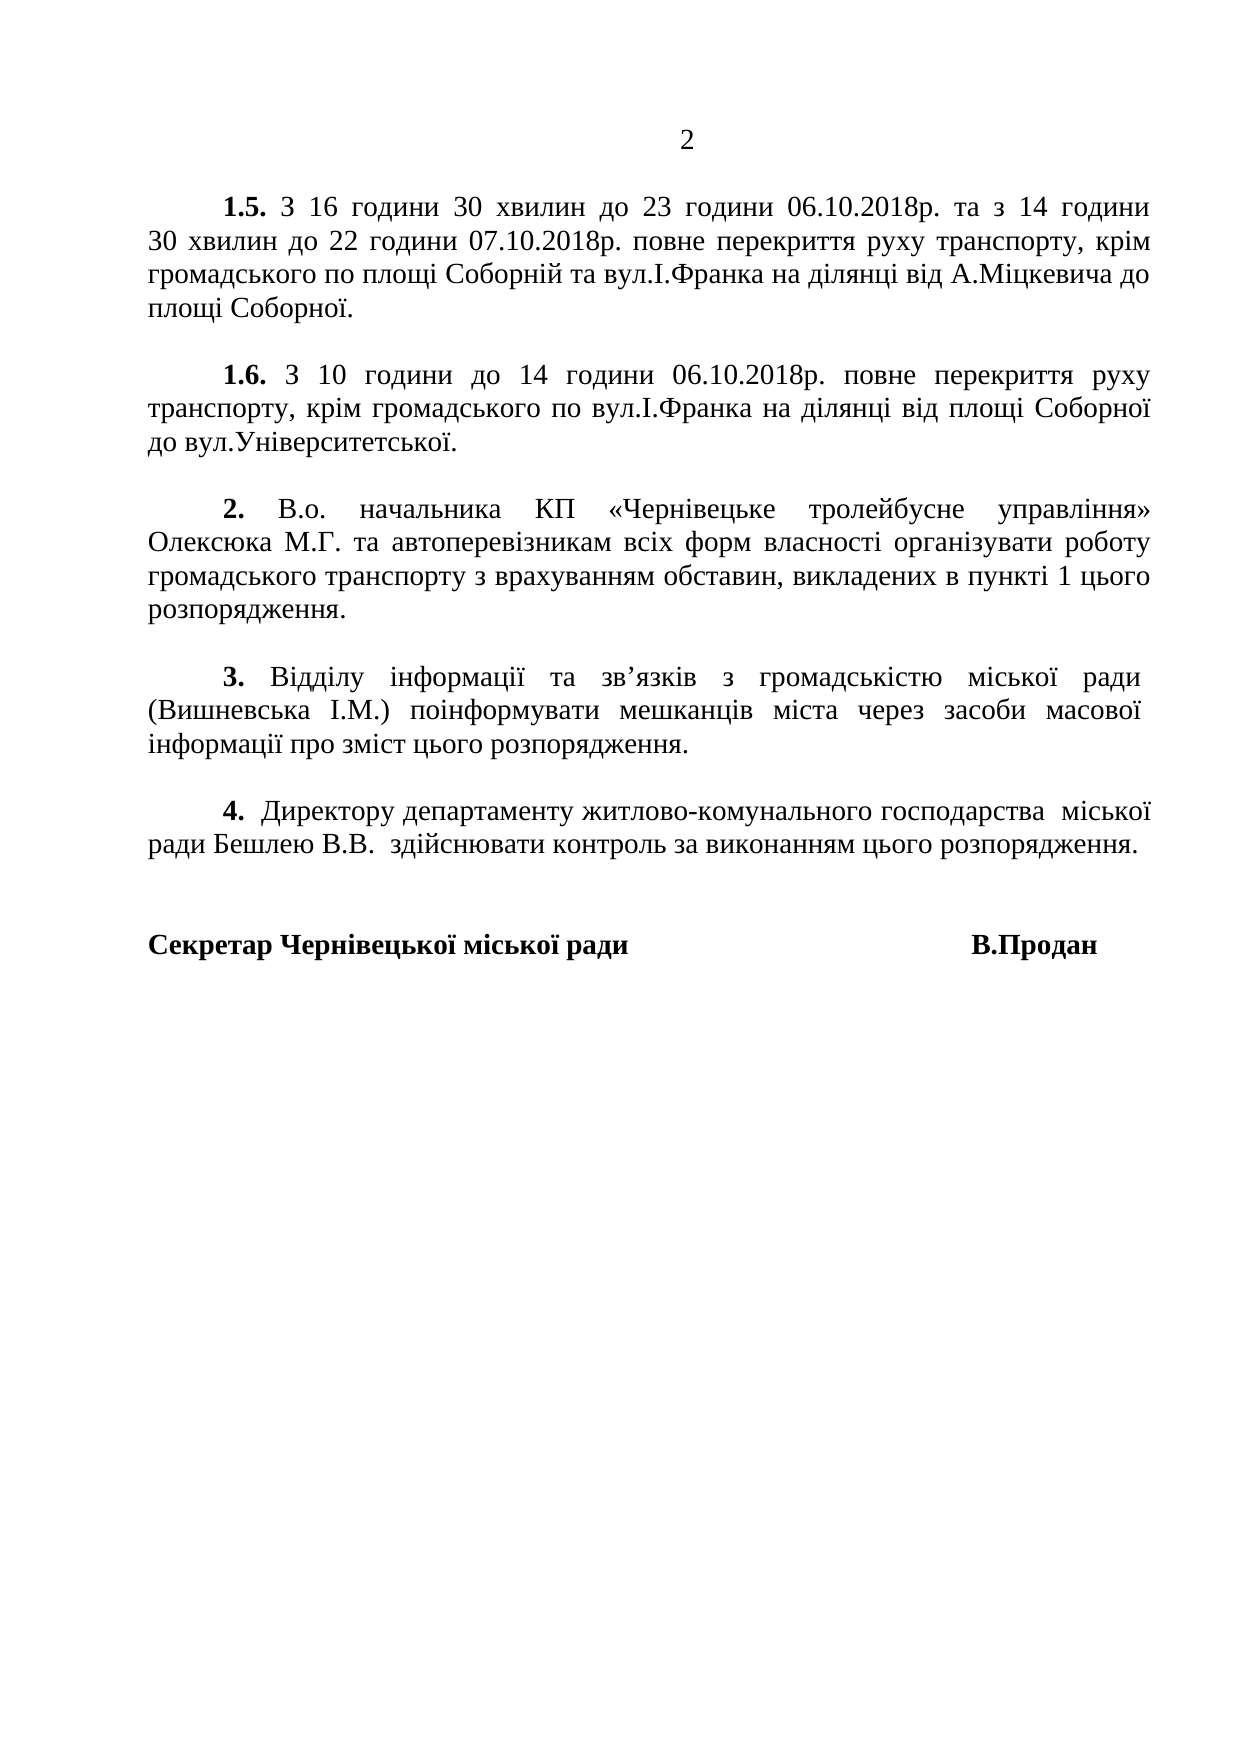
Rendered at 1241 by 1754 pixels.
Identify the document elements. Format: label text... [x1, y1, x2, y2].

text Секретар Чернівецької міської ради В.Продан [148, 927, 1152, 961]
text 4. Директору департаменту житлово-комунального господарства міської ради Бешлею В.В. здійснювати контроль за виконанням цього розпорядження. [148, 793, 1152, 860]
text 2. В.о. начальника КП «Чернівецьке тролейбусне управління» Олексюка М.Г. та автоперевізникам всіх форм власності організувати роботу громадського транспорту з врахуванням обставин, викладених в пункті 1 цього розпорядження. [148, 491, 1152, 625]
text 1.6. З 10 години до 14 години 06.10.2018р. повне перекриття руху транспорту, крім громадського по вул.І.Франка на ділянці від площі Соборної до вул.Університетської. [148, 357, 1152, 457]
text 2 [148, 122, 1152, 156]
text 1.5. З 16 години 30 хвилин до 23 години 06.10.2018р. та з 14 години 30 хвилин до 22 години 07.10.2018р. повне перекриття руху транспорту, крім громадського по площі Соборній та вул.І.Франка на ділянці від А.Міцкевича до площі Соборної. [148, 189, 1152, 323]
text 3. Відділу інформації та зв’язків з громадськістю міської ради (Вишневська І.М.) поінформувати мешканців міста через засоби масової інформації про зміст цього розпорядження. [148, 659, 1141, 759]
